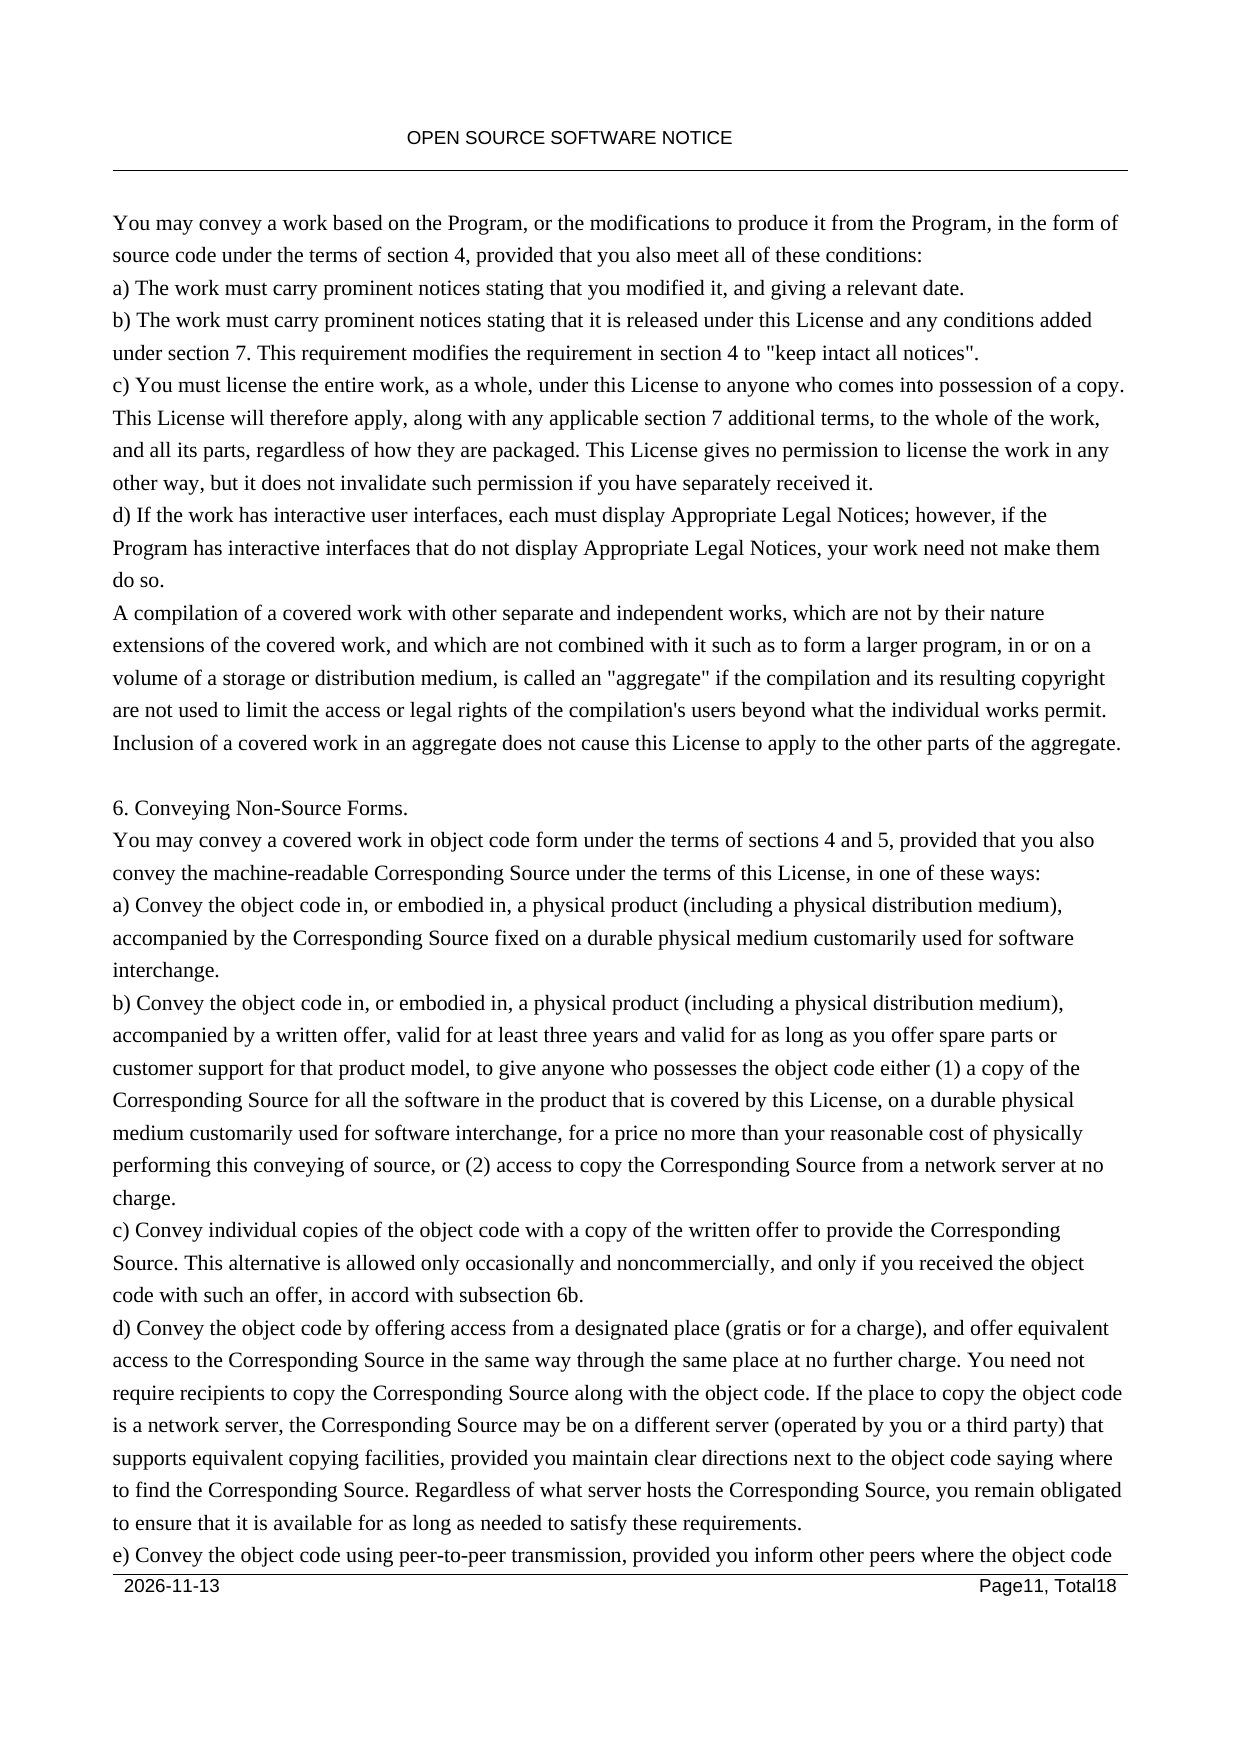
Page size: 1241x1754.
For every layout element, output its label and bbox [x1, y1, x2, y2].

text [112, 206, 1128, 1571]
